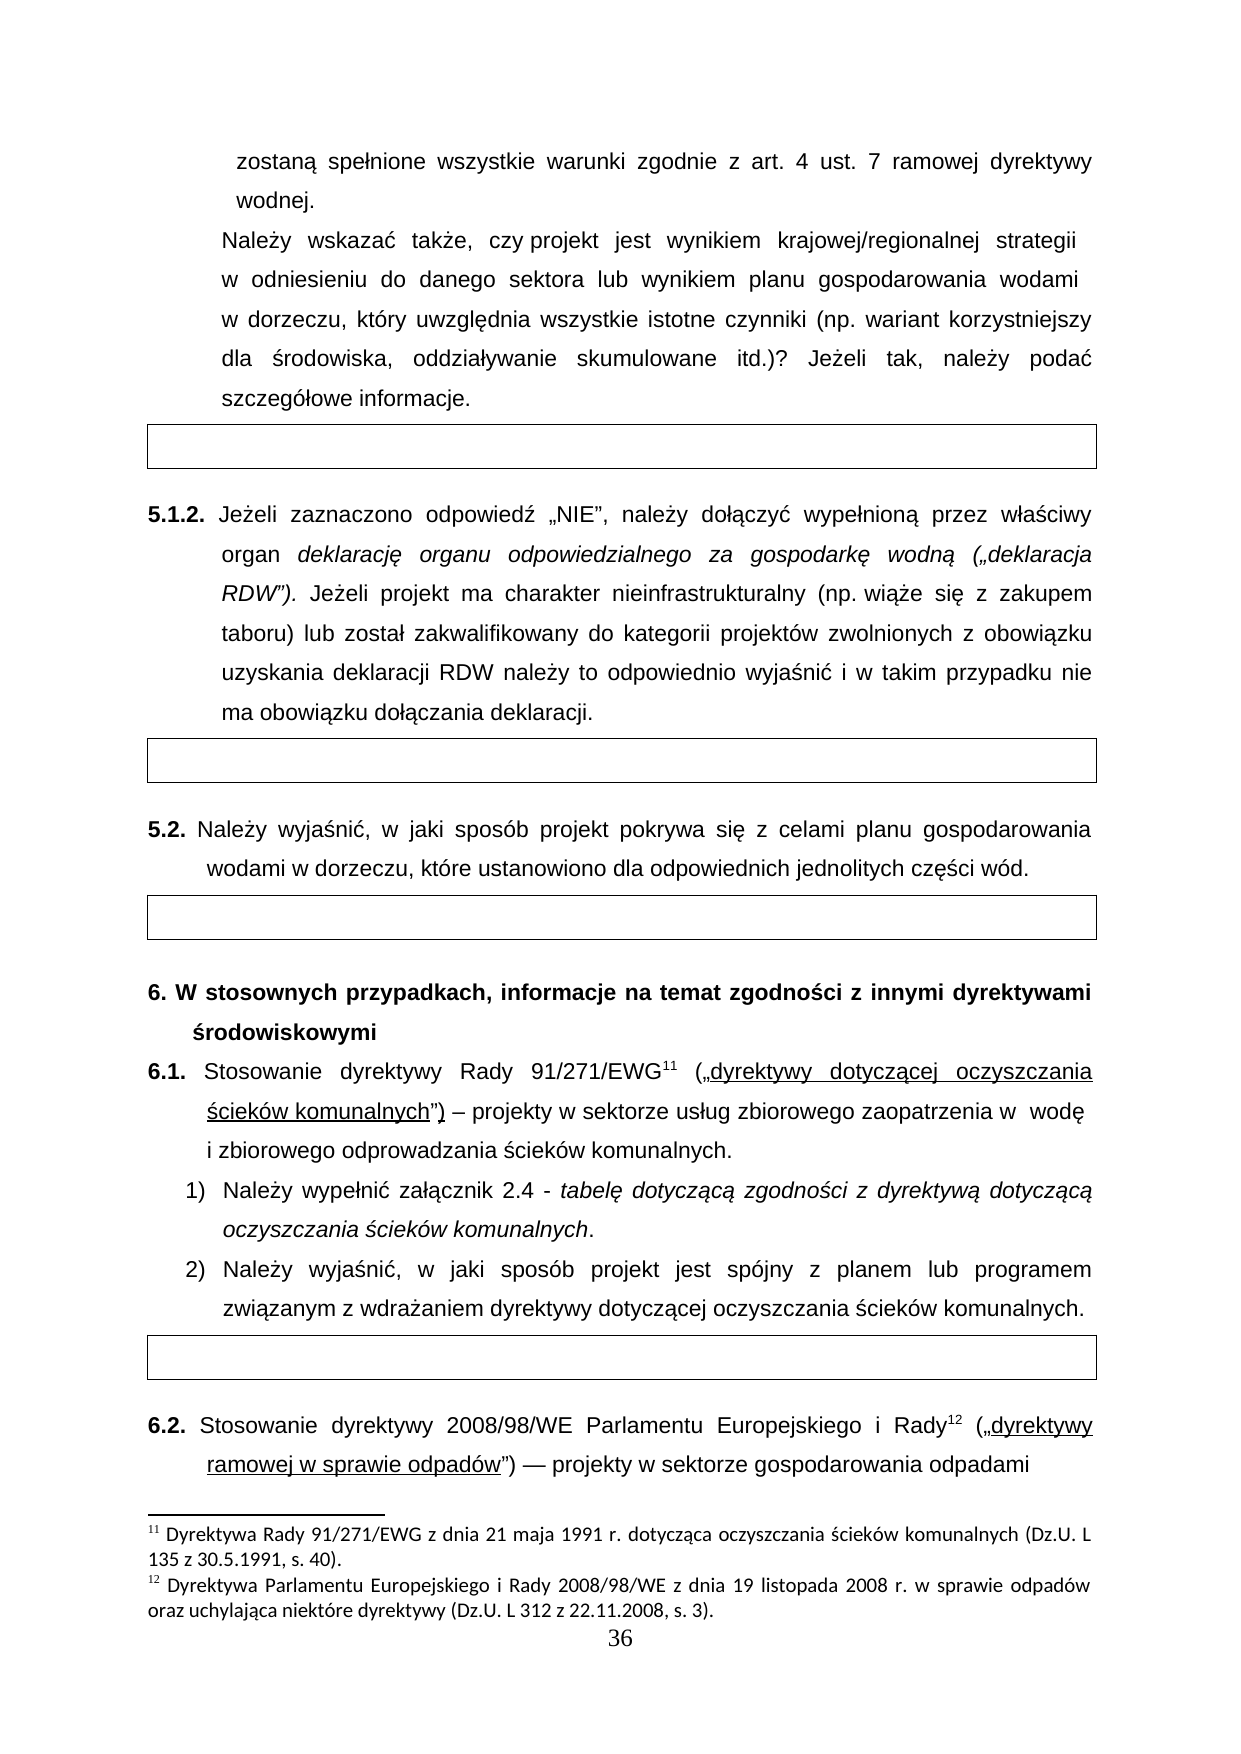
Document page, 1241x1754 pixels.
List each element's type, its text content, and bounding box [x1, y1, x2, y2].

table_header [148, 739, 1096, 782]
list Należy wyjaśnić, w jaki sposób projekt jest spójny z planem lub programem związanym z wdrażaniem dyrektywy dotyczącej oczyszczania ścieków komunalnych. [185, 1256, 1093, 1321]
text 6. W stosownych przypadkach, informacje na temat zgodności z innymi dyrektywami środowiskowymi [148, 979, 1093, 1045]
table_header [148, 1336, 1096, 1378]
text Należy wskazać także, czy projekt jest wynikiem krajowej/regionalnej strategii w odniesieniu do danego sektora lub wynikiem planu gospodarowania wodami w dorzeczu, który uwzględnia wszystkie istotne czynniki (np. wariant korzystniejszy dla środowiska, oddziaływanie skumulowane itd.)? Jeżeli tak, należy podać szczegółowe informacje. [221, 227, 1093, 411]
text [148, 148, 1093, 213]
text 6.2. Stosowanie dyrektywy 2008/98/WE Parlamentu Europejskiego i Rady („dyrektywy ramowej w sprawie odpadów”) — projekty w sektorze gospodarowania odpadami [148, 1412, 1093, 1478]
list Należy wypełnić załącznik 2.4 - tabelę dotyczącą zgodności z dyrektywą dotyczącą oczyszczania ścieków komunalnych. [185, 1177, 1093, 1242]
table_header [148, 425, 1096, 468]
text 6.1. Stosowanie dyrektywy Rady 91/271/EWG („dyrektywy dotyczącej oczyszczania ścieków komunalnych”) – projekty w sektorze usług zbiorowego zaopatrzenia w wodę i zbiorowego odprowadzania ścieków komunalnych. [148, 1058, 1093, 1163]
text 5.1.2. Jeżeli zaznaczono odpowiedź „NIE”, należy dołączyć wypełnioną przez właściwy organ deklarację organu odpowiedzialnego za gospodarkę wodną („deklaracja RDW”). Jeżeli projekt ma charakter nieinfrastrukturalny (np. wiąże się z zakupem taboru) lub został zakwalifikowany do kategorii projektów zwolnionych z obowiązku uzyskania deklaracji RDW należy to odpowiednio wyjaśnić i w takim przypadku nie ma obowiązku dołączania deklaracji. [148, 501, 1093, 725]
table_header [148, 896, 1096, 939]
text 5.2. Należy wyjaśnić, w jaki sposób projekt pokrywa się z celami planu gospodarowania wodami w dorzeczu, które ustanowiono dla odpowiednich jednolitych części wód. [148, 816, 1093, 881]
